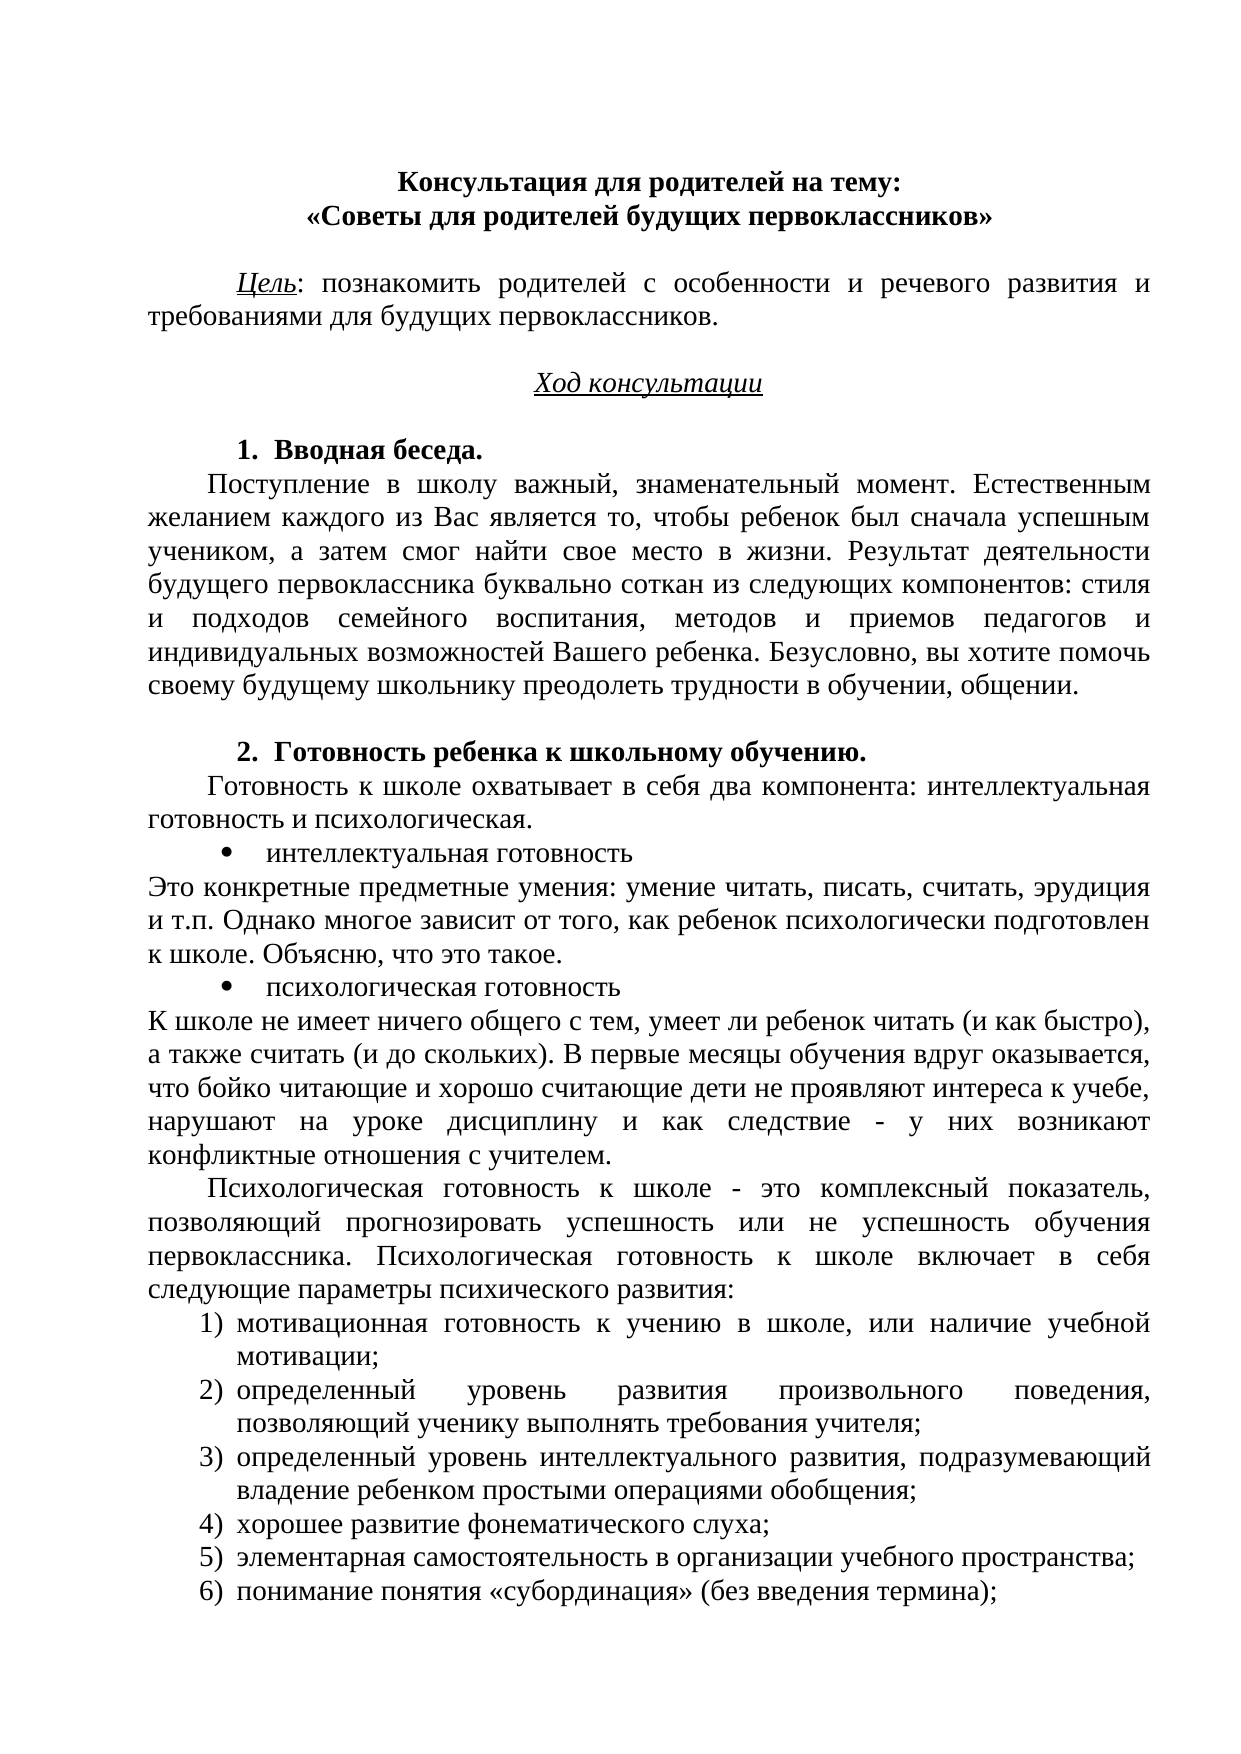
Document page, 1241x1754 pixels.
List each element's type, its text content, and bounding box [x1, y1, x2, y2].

list понимание понятия «субординация» (без введения термина); [199, 1573, 1152, 1607]
text Готовность к школе охватывает в себя два компонента: интеллектуальная готовность и психологическая. [148, 768, 1152, 835]
list психологическая готовность [222, 969, 1152, 1003]
text Цель: познакомить родителей с особенности и речевого развития и требованиями для будущих первоклассников. [148, 265, 1152, 332]
list определенный уровень интеллектуального развития, подразумевающий владение ребенком простыми операциями обобщения; [199, 1439, 1152, 1506]
text «Советы для родителей будущих первоклассников» [148, 198, 1152, 231]
list интеллектуальная готовность [222, 835, 1152, 869]
list определенный уровень развития произвольного поведения, позволяющий ученику выполнять требования учителя; [199, 1372, 1152, 1439]
text Поступление в школу важный, знаменательный момент. Естественным желанием каждого из Вас является то, чтобы ребенок был сначала успешным учеником, а затем смог найти свое место в жизни. Результат деятельности будущего первоклассника буквально соткан из следующих компонентов: стиля и подходов семейного воспитания, методов и приемов педагогов и индивидуальных возможностей Вашего ребенка. Безусловно, вы хотите помочь своему будущему школьнику преодолеть трудности в обучении, общении. [148, 466, 1152, 701]
list элементарная самостоятельность в организации учебного пространства; [199, 1539, 1152, 1573]
text Ход консультации [148, 365, 1152, 399]
list хорошее развитие фонематического слуха; [199, 1506, 1152, 1539]
text Это конкретные предметные умения: умение читать, писать, считать, эрудиция и т.п. Однако многое зависит от того, как ребенок психологически подготовлен к школе. Объясню, что это такое. [148, 869, 1152, 969]
text Психологическая готовность к школе - это комплексный показатель, позволяющий прогнозировать успешность или не успешность обучения первоклассника. Психологическая готовность к школе включает в себя следующие параметры психического развития: [148, 1171, 1152, 1305]
list мотивационная готовность к учению в школе, или наличие учебной мотивации; [199, 1305, 1152, 1372]
text К школе не имеет ничего общего с тем, умеет ли ребенок читать (и как быстро), а также считать (и до скольких). В первые месяцы обучения вдруг оказывается, что бойко читающие и хорошо считающие дети не проявляют интереса к учебе, нарушают на уроке дисциплину и как следствие - у них возникают конфликтные отношения с учителем. [148, 1003, 1152, 1171]
list Готовность ребенка к школьному обучению. [236, 734, 1152, 768]
list Вводная беседа. [236, 432, 1152, 466]
text Консультация для родителей на тему: [148, 164, 1152, 198]
